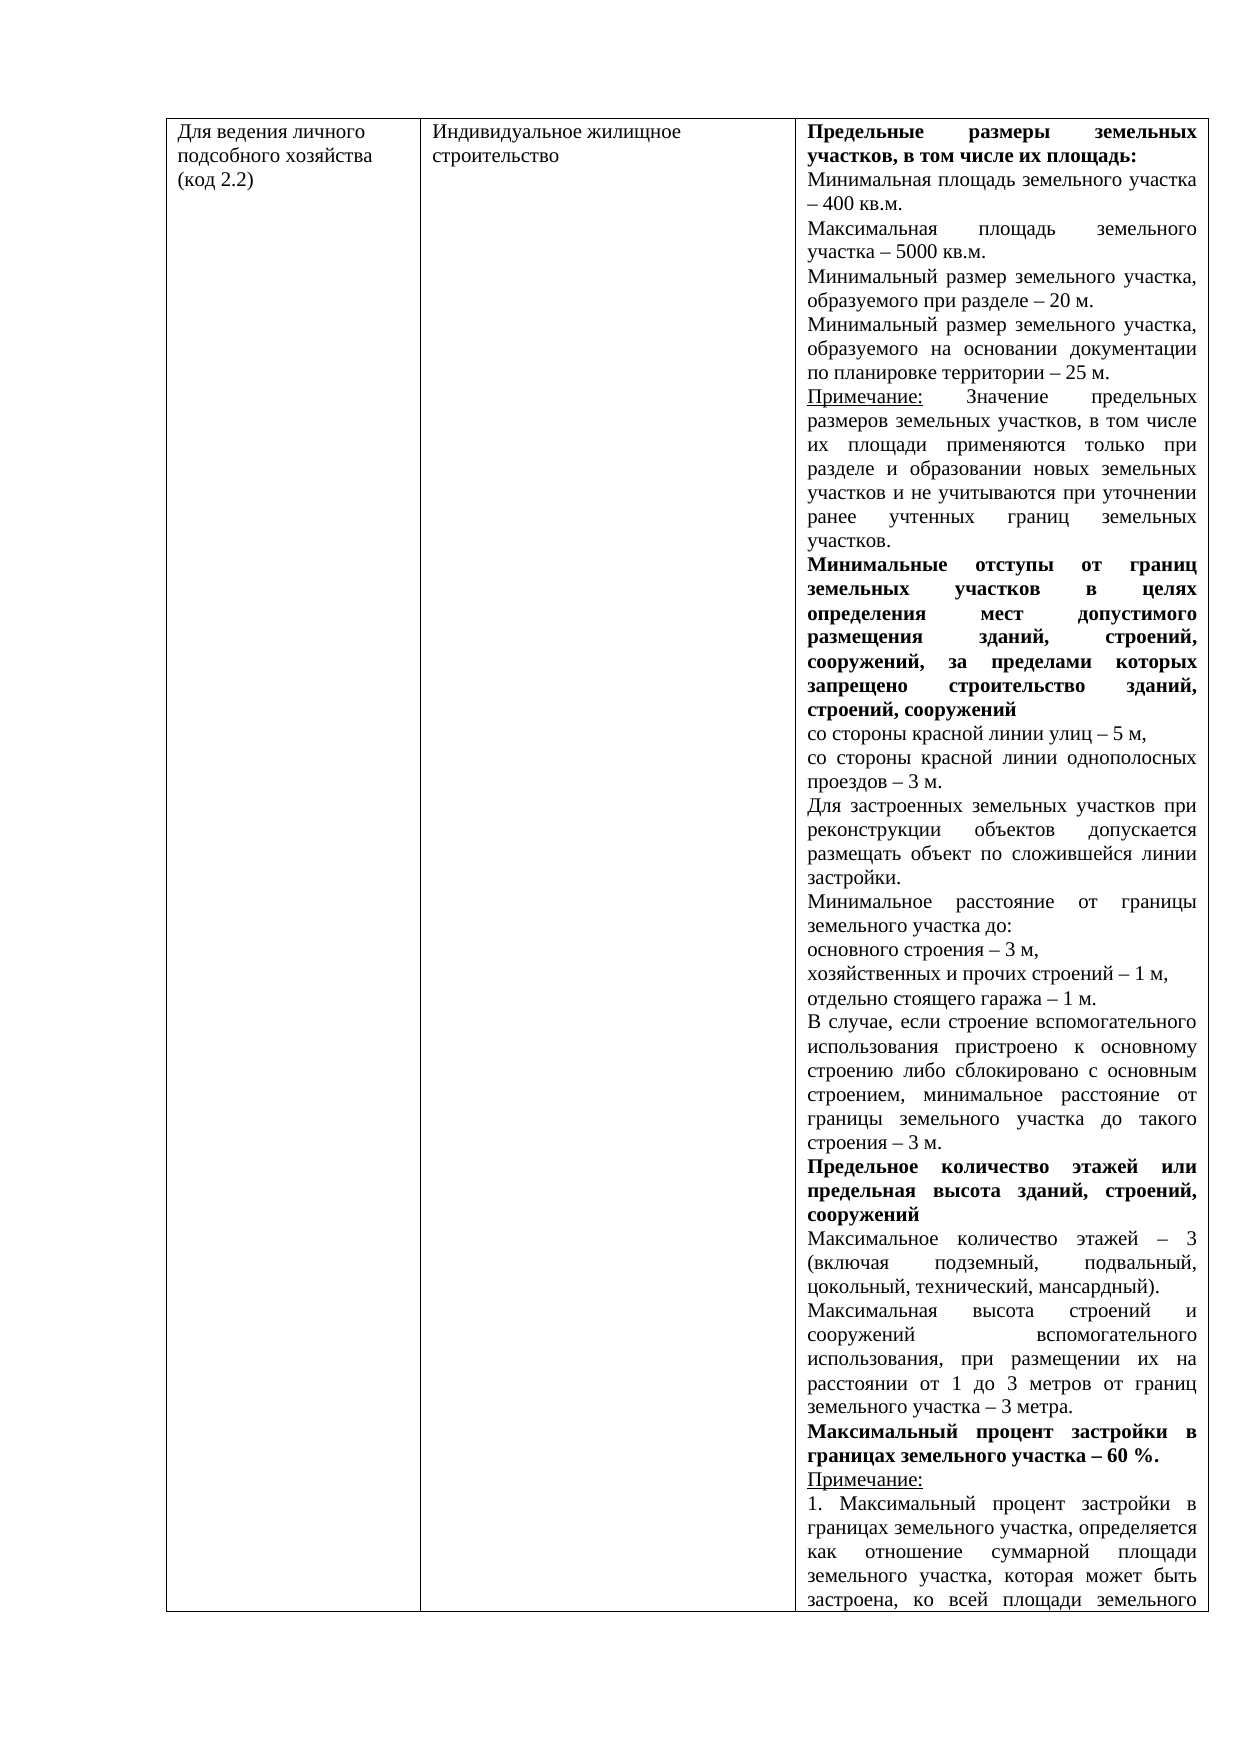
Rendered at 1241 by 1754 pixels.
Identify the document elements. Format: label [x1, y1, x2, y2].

table_cell [167, 119, 420, 1611]
table_cell [421, 119, 795, 1611]
table_cell [796, 119, 1208, 1611]
